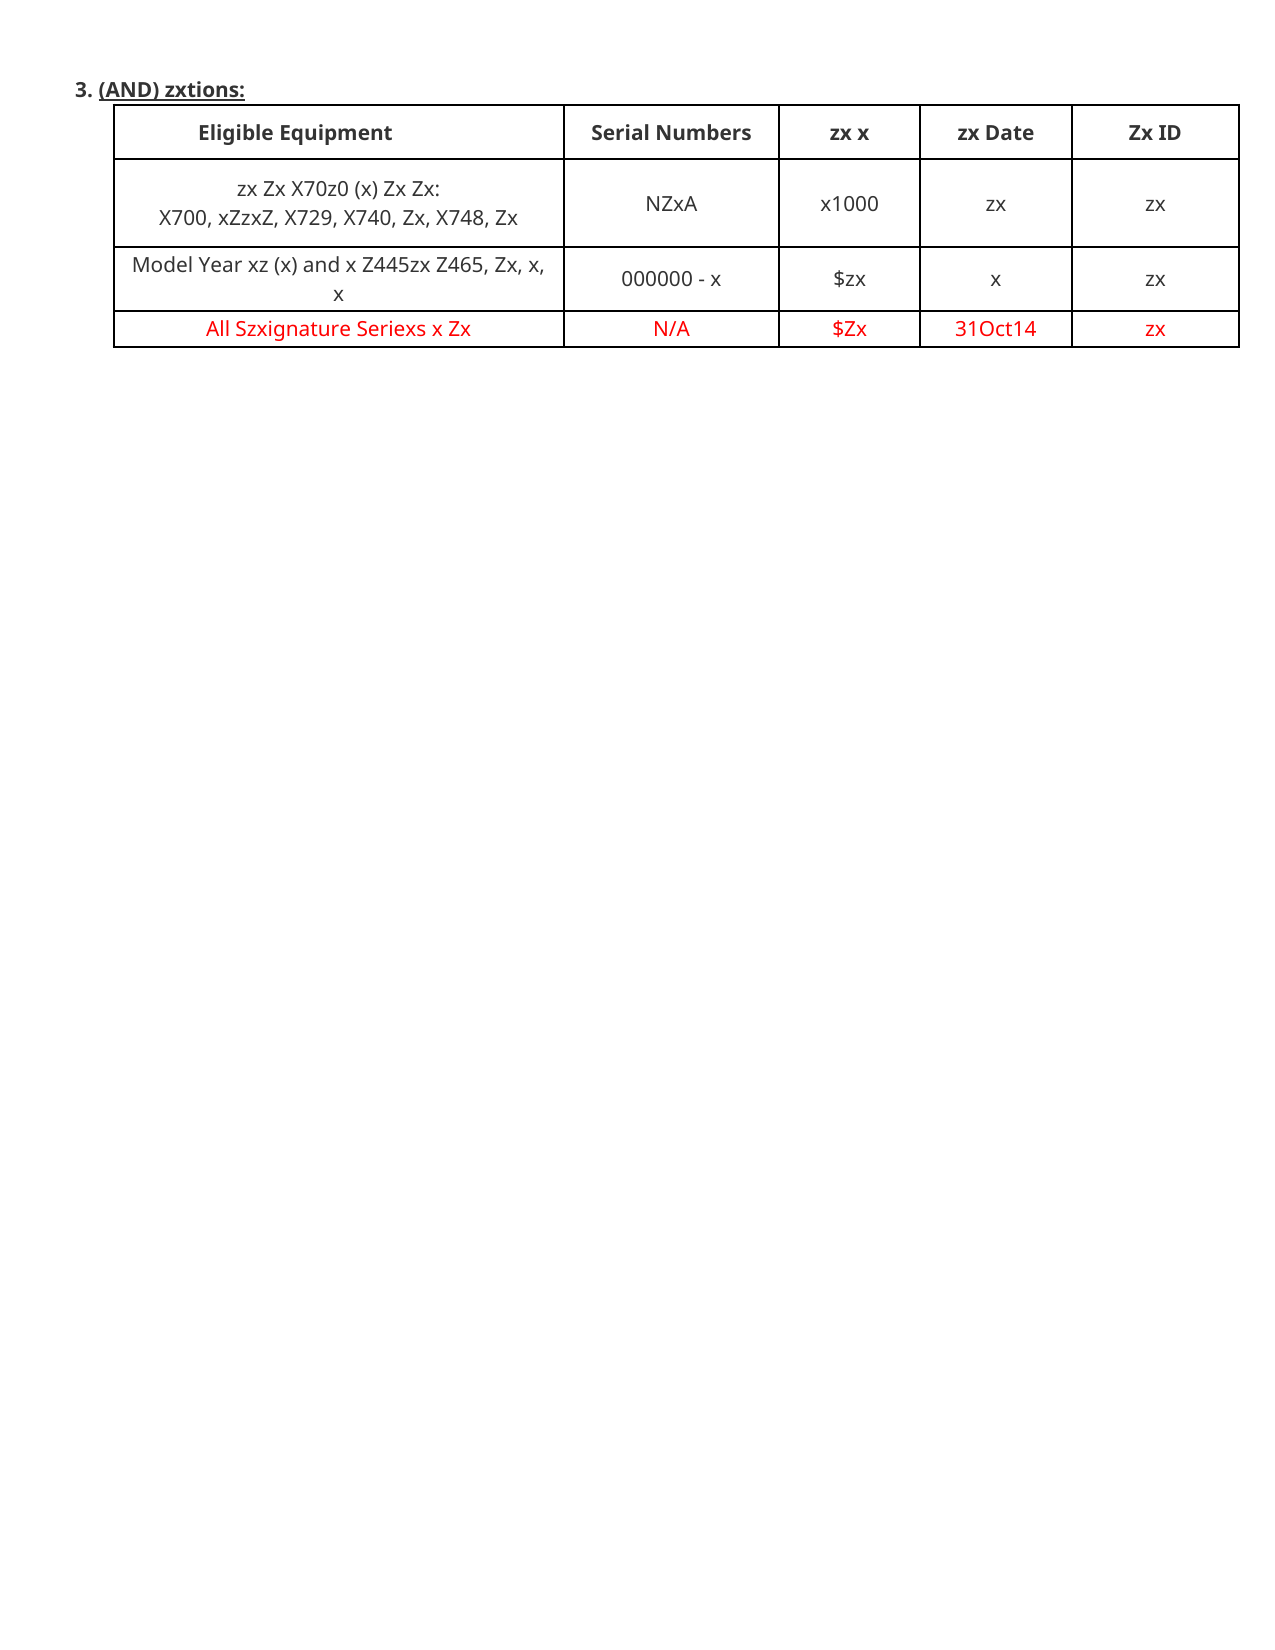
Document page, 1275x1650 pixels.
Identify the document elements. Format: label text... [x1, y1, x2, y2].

table_cell $zx [780, 248, 919, 310]
table_cell x [921, 248, 1071, 310]
table_cell 31Oct14 [921, 312, 1071, 346]
table_cell Model Year xz (x) and x Z445zx Z465, Zx, x, x [115, 248, 563, 310]
table_cell NZxA [565, 160, 778, 246]
table_header Zx ID [1073, 106, 1238, 158]
table_cell 000000 - x [565, 248, 778, 310]
text 3. (AND) zxtions: [75, 75, 1200, 103]
table_cell $Zx [780, 312, 919, 346]
table_cell zx [1073, 160, 1238, 246]
table_cell zx Zx X70z0 (x) Zx Zx: X700, xZzxZ, X729, X740, Zx, X748, Zx [115, 160, 563, 246]
table_cell All Szxignature Seriexs x Zx [115, 312, 563, 346]
table_cell zx [1073, 248, 1238, 310]
table_header Eligible Equipment [115, 106, 563, 158]
table_cell zx [921, 160, 1071, 246]
table_cell zx [1073, 312, 1238, 346]
table_cell N/A [565, 312, 778, 346]
table_cell x1000 [780, 160, 919, 246]
table_header Serial Numbers [565, 106, 778, 158]
table_header zx Date [921, 106, 1071, 158]
table_header zx x [780, 106, 919, 158]
